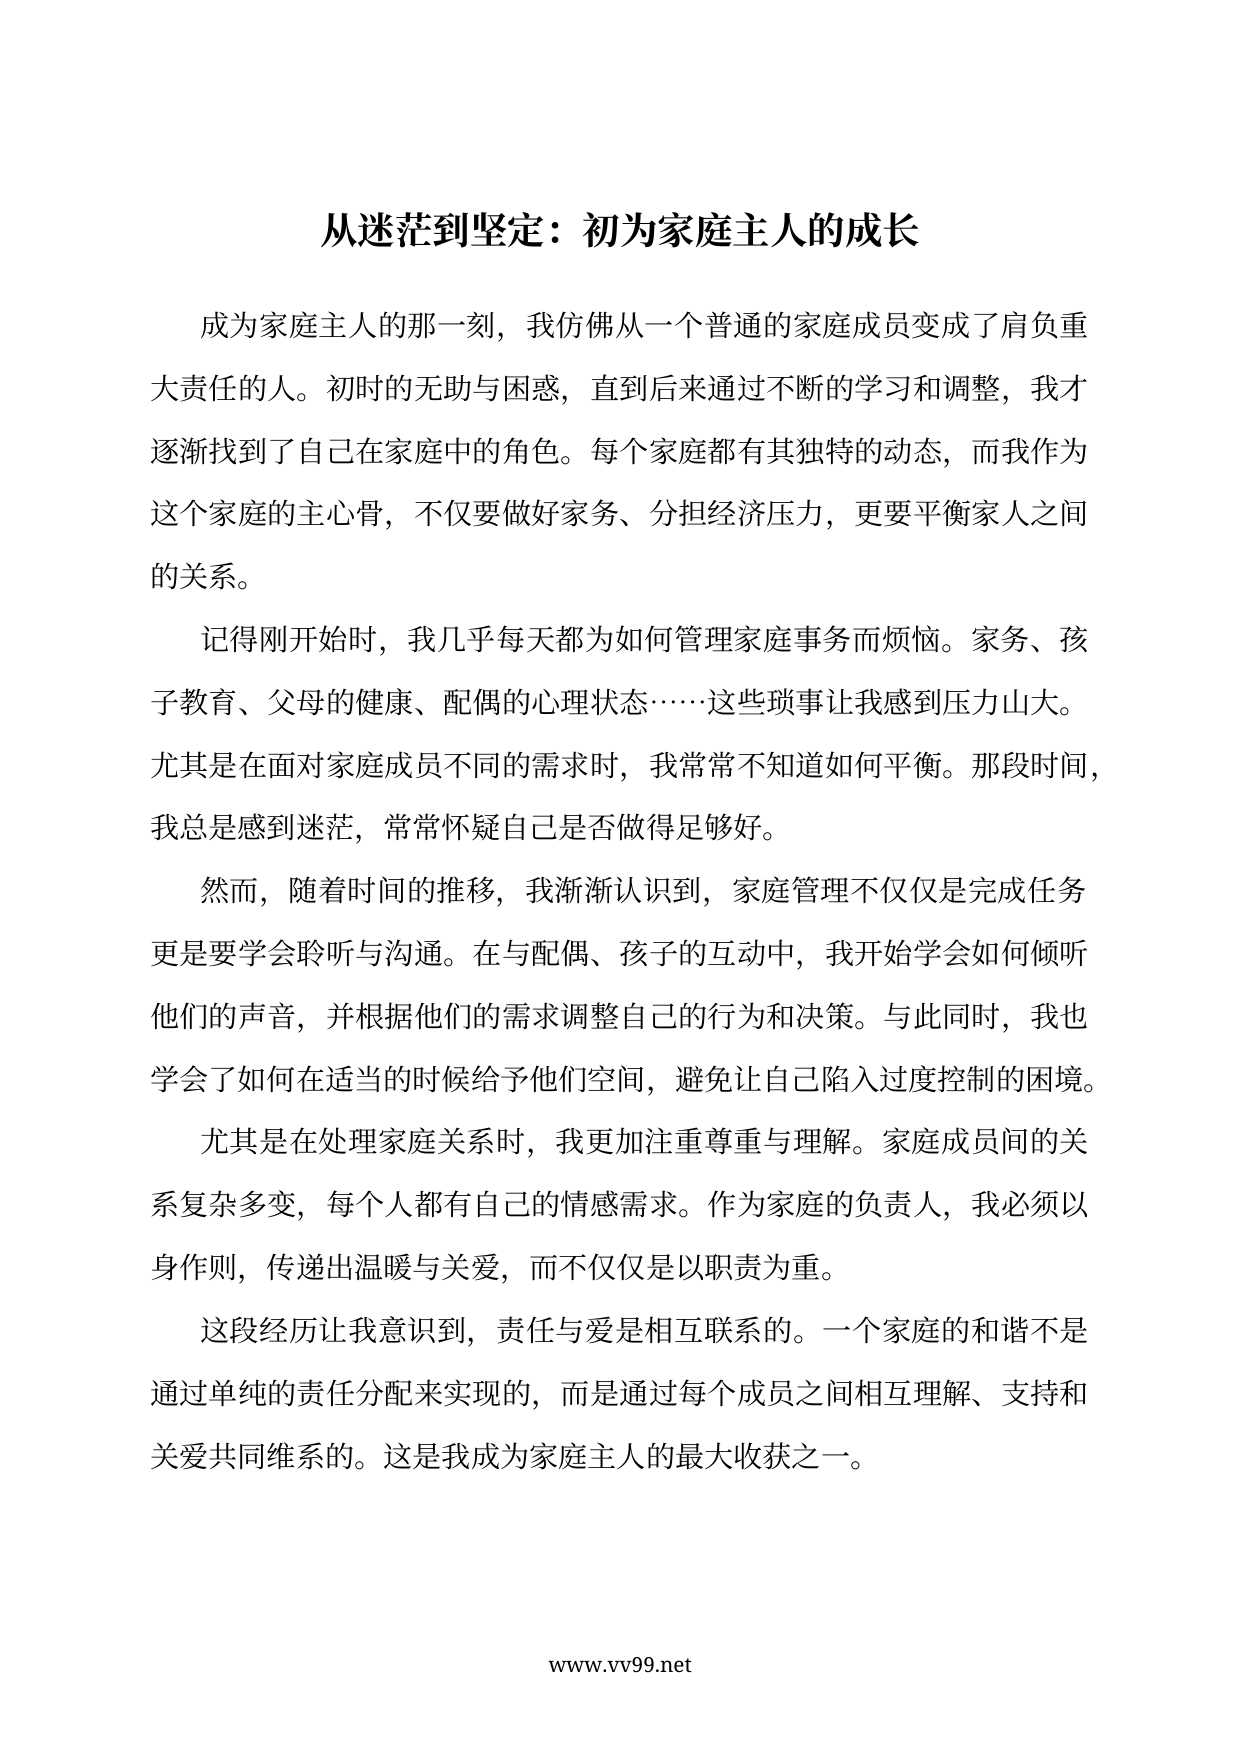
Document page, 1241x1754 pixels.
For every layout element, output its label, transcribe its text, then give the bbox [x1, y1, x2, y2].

text 记得刚开始时，我几乎每天都为如何管理家庭事务而烦恼。家务、孩子教育、父母的健康、配偶的心理状态……这些琐事让我感到压力山大。尤其是在面对家庭成员不同的需求时，我常常不知道如何平衡。那段时间，我总是感到迷茫，常常怀疑自己是否做得足够好。 [150, 617, 1090, 847]
subtitle 从迷茫到坚定：初为家庭主人的成长 [150, 201, 1090, 255]
text 然而，随着时间的推移，我渐渐认识到，家庭管理不仅仅是完成任务，更是要学会聆听与沟通。在与配偶、孩子的互动中，我开始学会如何倾听他们的声音，并根据他们的需求调整自己的行为和决策。与此同时，我也学会了如何在适当的时候给予他们空间，避免让自己陷入过度控制的困境。 [150, 868, 1090, 1098]
text 尤其是在处理家庭关系时，我更加注重尊重与理解。家庭成员间的关系复杂多变，每个人都有自己的情感需求。作为家庭的负责人，我必须以身作则，传递出温暖与关爱，而不仅仅是以职责为重。 [150, 1119, 1090, 1287]
text 成为家庭主人的那一刻，我仿佛从一个普通的家庭成员变成了肩负重大责任的人。初时的无助与困惑，直到后来通过不断的学习和调整，我才逐渐找到了自己在家庭中的角色。每个家庭都有其独特的动态，而我作为这个家庭的主心骨，不仅要做好家务、分担经济压力，更要平衡家人之间的关系。 [150, 303, 1090, 596]
text 这段经历让我意识到，责任与爱是相互联系的。一个家庭的和谐不是通过单纯的责任分配来实现的，而是通过每个成员之间相互理解、支持和关爱共同维系的。这是我成为家庭主人的最大收获之一。 [150, 1308, 1090, 1475]
